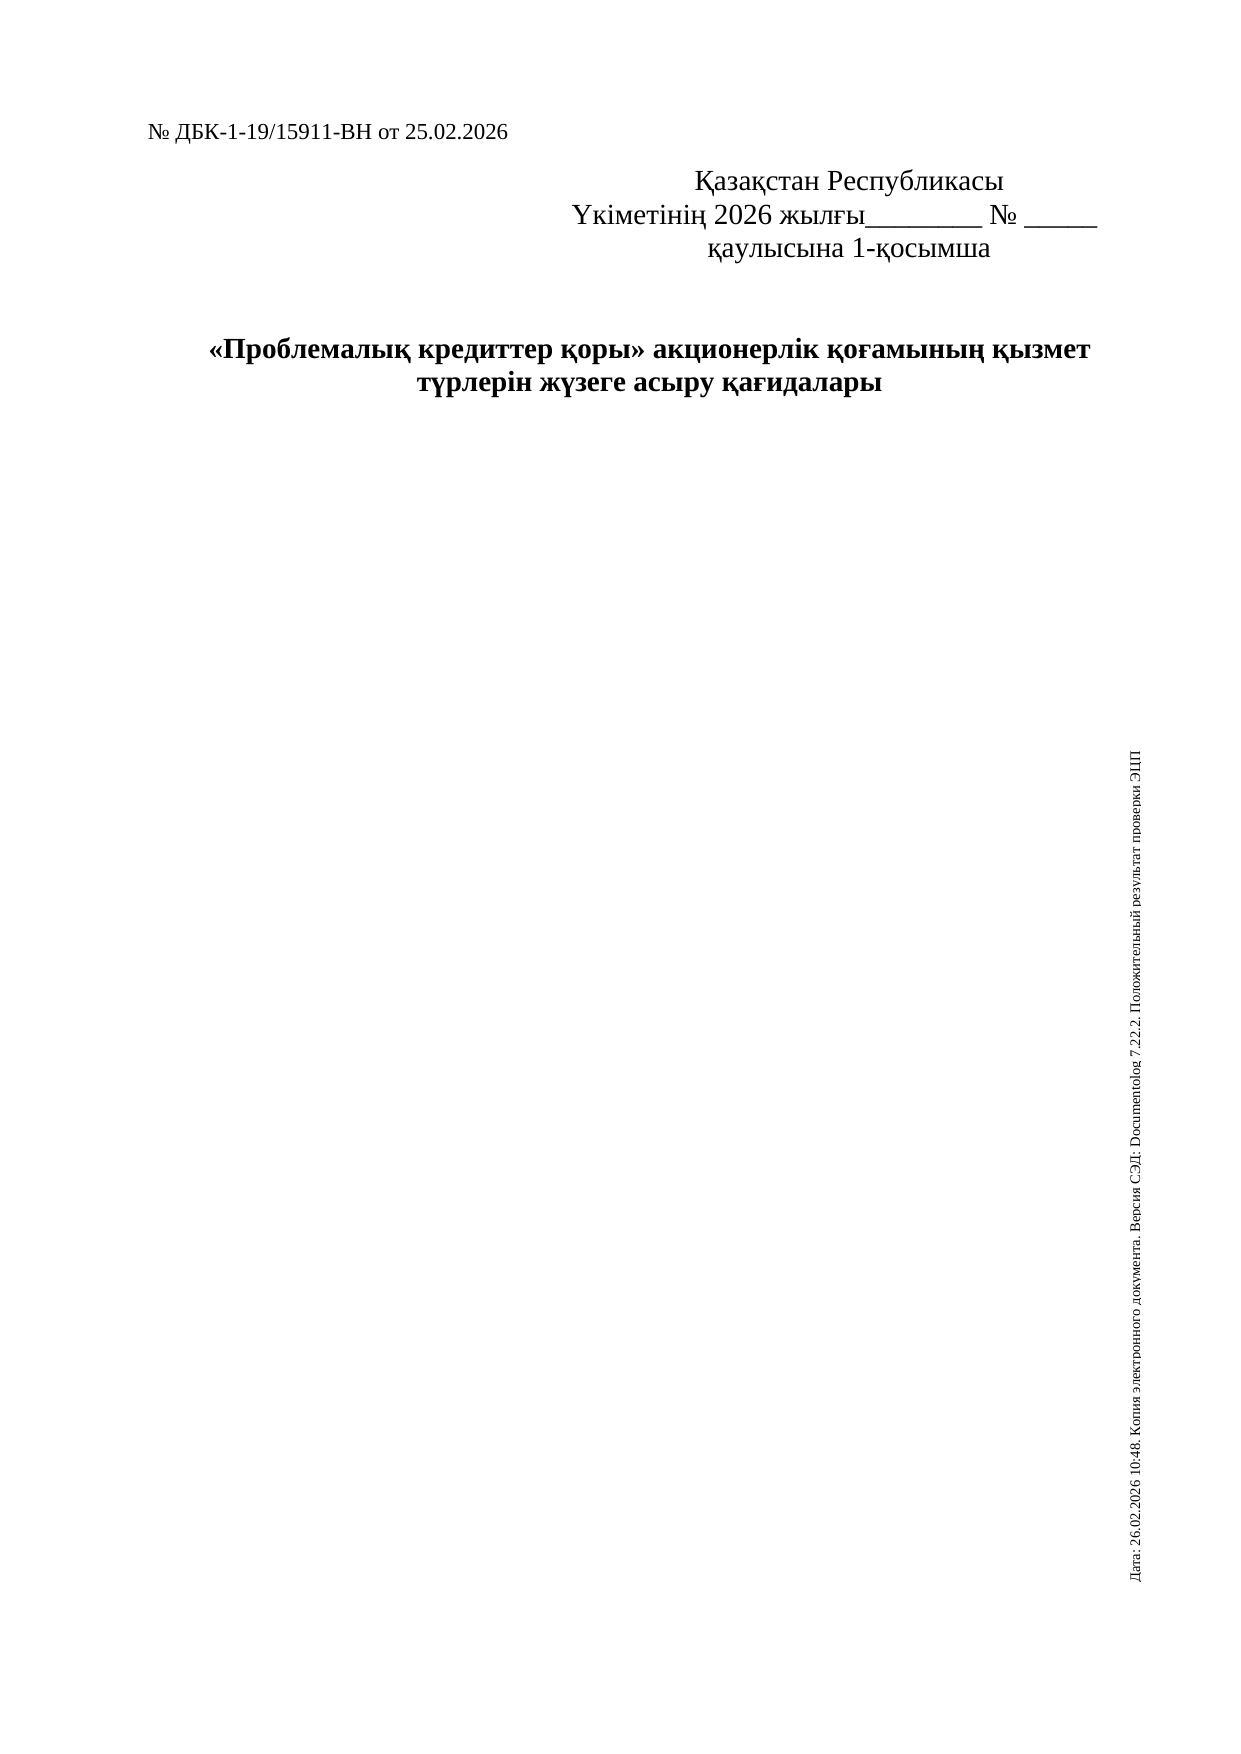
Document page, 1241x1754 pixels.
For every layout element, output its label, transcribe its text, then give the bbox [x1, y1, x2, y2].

text № ДБК-1-19/15911-ВН от 25.02.2026 [148, 118, 1152, 144]
text Қазақстан Республикасы [546, 163, 1152, 197]
text «Проблемалық кредиттер қоры» акционерлік қоғамының қызмет түрлерін жүзеге асыру қағидалары [148, 331, 1152, 398]
text қаулысына 1-қосымша [546, 230, 1152, 264]
text Үкіметінің 2026 жылғы________ № _____ [517, 197, 1152, 230]
